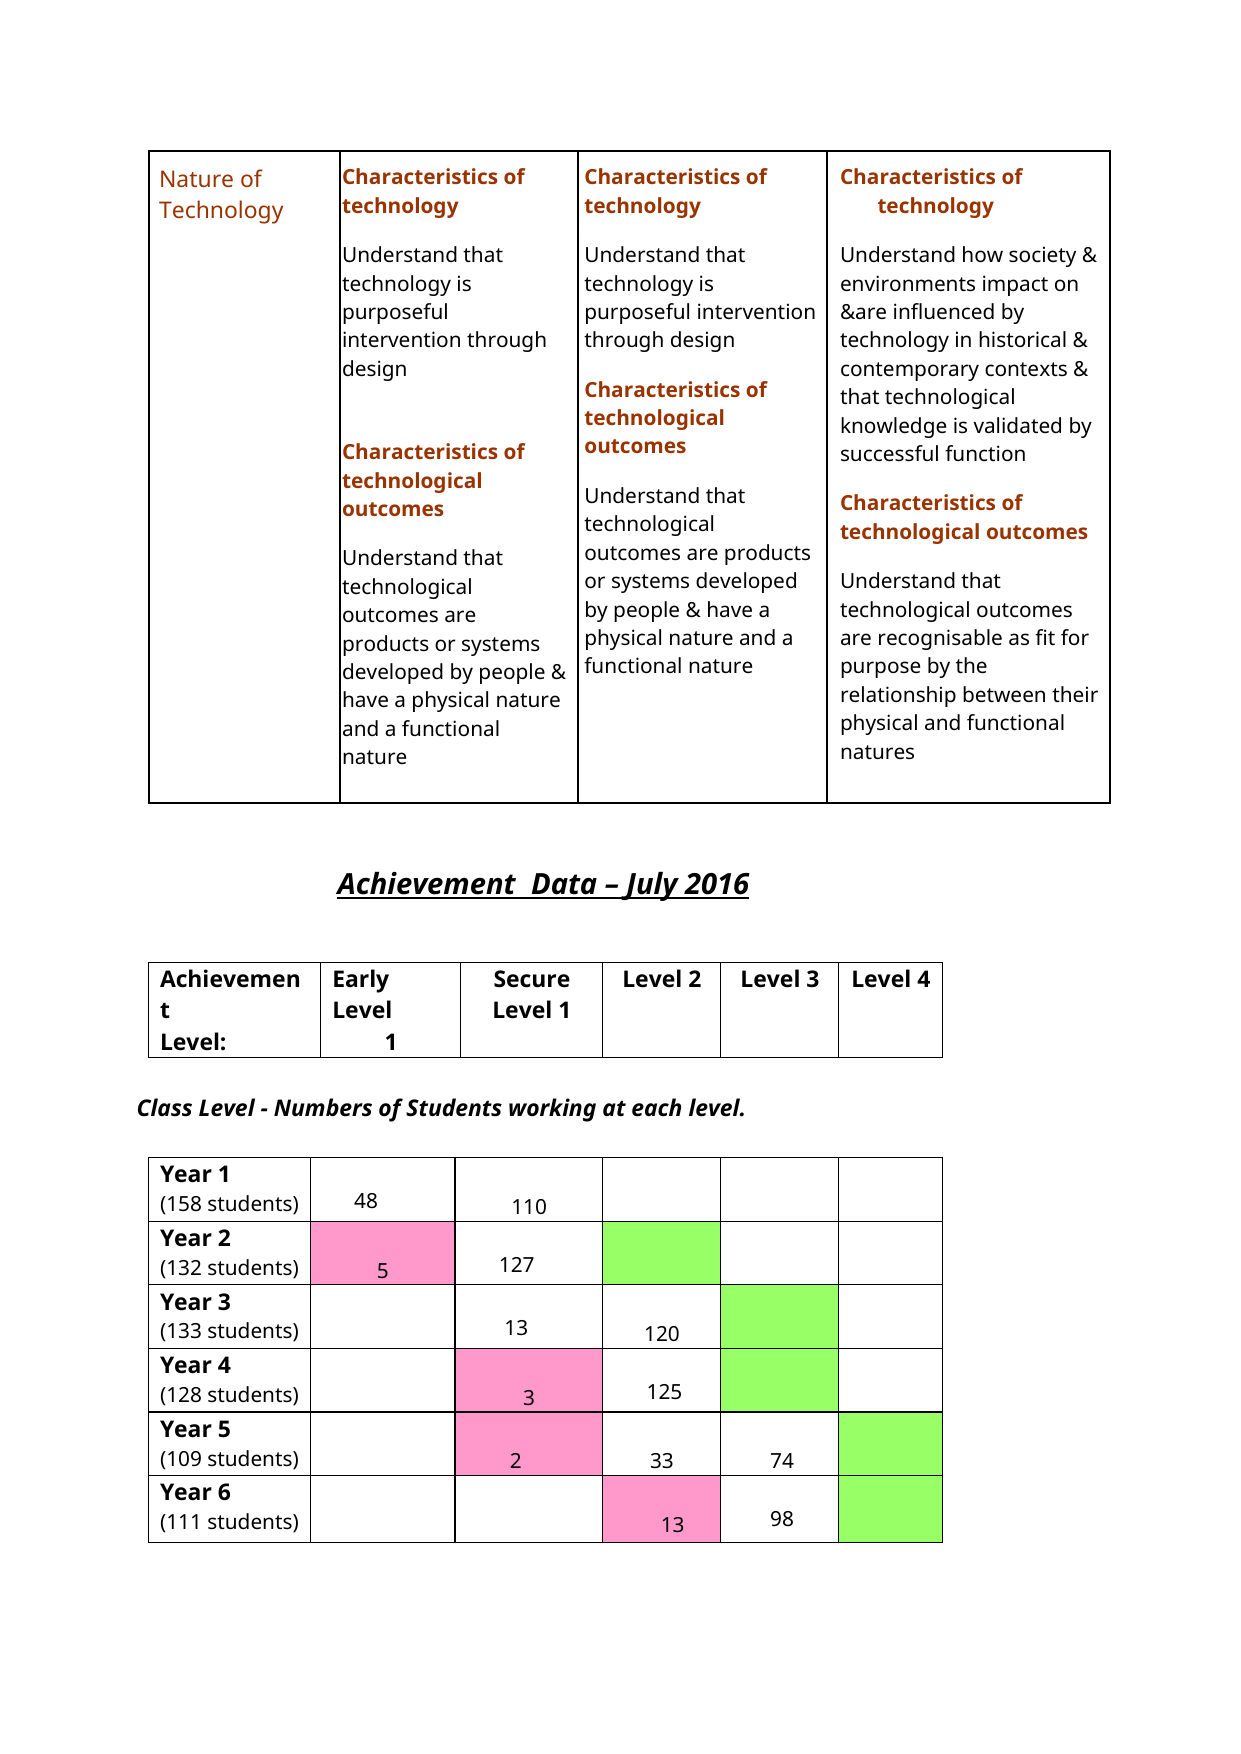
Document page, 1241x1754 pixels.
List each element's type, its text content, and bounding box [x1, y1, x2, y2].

table_cell 74 [721, 1413, 838, 1475]
table_cell Year 3 (133 students) [149, 1285, 310, 1348]
table_cell 33 [603, 1413, 720, 1475]
table_cell [839, 1222, 942, 1284]
table_cell [839, 1349, 942, 1411]
table_header Achievement Level: [149, 963, 320, 1057]
table_header Level 4 [839, 963, 942, 1057]
table_cell [839, 1476, 942, 1542]
table_cell [721, 1222, 838, 1284]
table_cell Year 4 (128 students) [149, 1349, 310, 1411]
table_header Secure Level 1 [461, 963, 602, 1057]
table_cell 13 [603, 1476, 720, 1542]
table_cell Nature of Technology [150, 152, 339, 802]
table_cell Year 5 (109 students) [149, 1413, 310, 1475]
table_cell [721, 1349, 838, 1411]
table_header Level 2 [603, 963, 720, 1057]
table_header [721, 1158, 838, 1221]
table_cell Characteristics of technology Understand that technology is purposeful intervention through design Characteristics of technological outcomes Understand that technological outcomes are products or systems developed by people & have a physical nature and a functional nature [341, 152, 577, 802]
table_cell 3 [456, 1349, 602, 1411]
table_cell [721, 1285, 838, 1348]
table_header 110 [456, 1158, 602, 1221]
table_header Early Level 1 [321, 963, 460, 1057]
table_cell 2 [456, 1413, 602, 1475]
table_cell 127 [456, 1222, 602, 1284]
table_cell [456, 1476, 602, 1542]
table_cell [839, 1413, 942, 1475]
table_cell [311, 1476, 454, 1542]
table_cell Characteristics of technology Understand how society & environments impact on &are influenced by technology in historical & contemporary contexts & that technological knowledge is validated by successful function Characteristics of technological outcomes Understand that technological outcomes are recognisable as fit for purpose by the relationship between their physical and functional natures [828, 152, 1109, 802]
table_header Level 3 [721, 963, 838, 1057]
table_cell [839, 1285, 942, 1348]
table_header Year 1 (158 students) [149, 1158, 310, 1221]
table_cell 98 [721, 1476, 838, 1542]
table_cell [311, 1285, 454, 1348]
table_header [603, 1158, 720, 1221]
table_cell [603, 1222, 720, 1284]
table_cell Year 6 (111 students) [149, 1476, 310, 1542]
table_cell 5 [311, 1222, 454, 1284]
table_cell 120 [603, 1285, 720, 1348]
table_cell Characteristics of technology Understand that technology is purposeful intervention through design Characteristics of technological outcomes Understand that technological outcomes are products or systems developed by people & have a physical nature and a functional nature [579, 152, 826, 802]
table_cell [311, 1413, 454, 1475]
table_cell 125 [603, 1349, 720, 1411]
table_cell Year 2 (132 students) [149, 1222, 310, 1284]
text Class Level - Numbers of Students working at each level. [136, 1092, 1090, 1123]
table_header 48 [311, 1158, 454, 1221]
table_cell 13 [456, 1285, 602, 1348]
text Achievement Data – July 2016 [150, 863, 1090, 903]
table_header [839, 1158, 942, 1221]
table_cell [311, 1349, 454, 1411]
